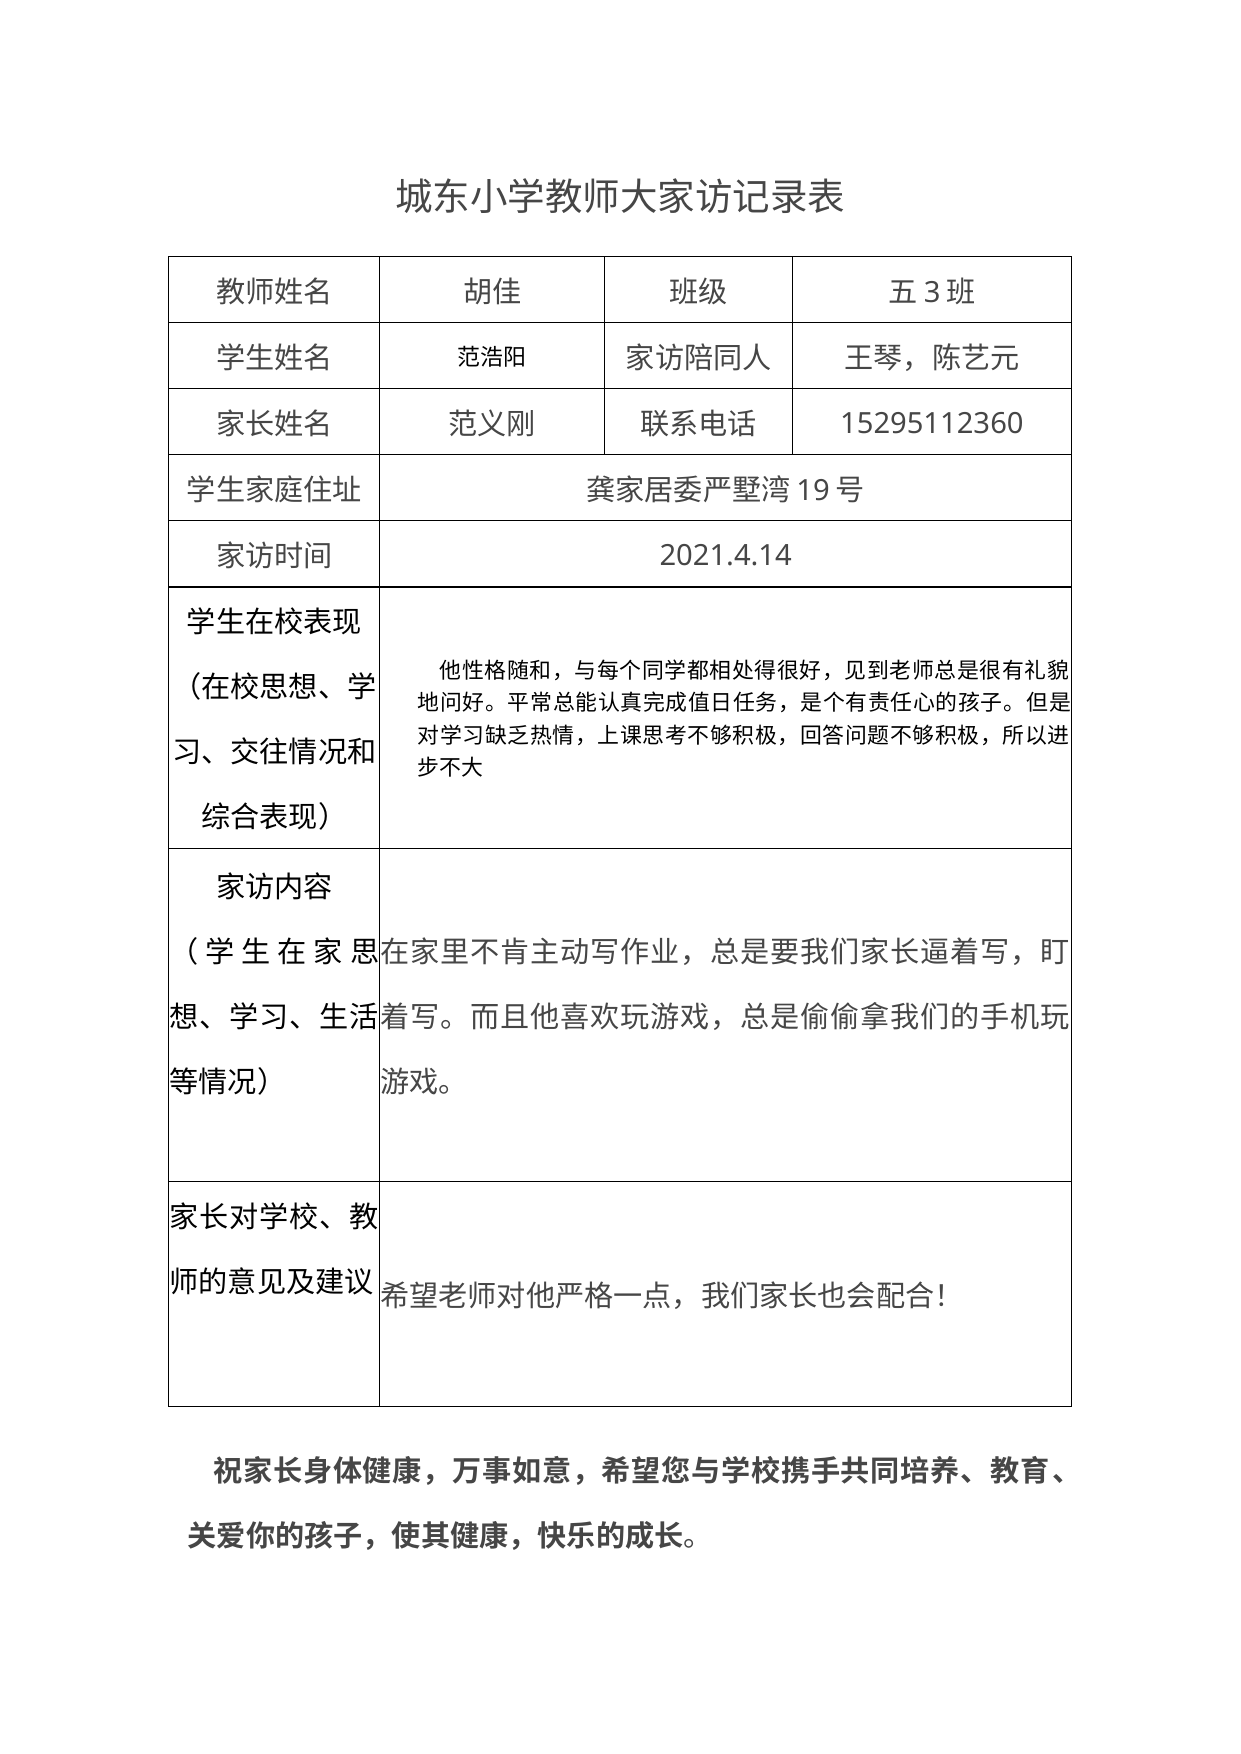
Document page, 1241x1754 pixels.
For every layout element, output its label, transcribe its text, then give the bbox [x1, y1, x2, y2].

table_cell 家访陪同人 [605, 323, 792, 388]
table_header 五3班 [793, 257, 1071, 322]
table_cell 2021.4.14 [380, 521, 1071, 586]
table_cell 范义刚 [380, 389, 604, 454]
table_cell 范浩阳 [380, 323, 604, 388]
table_cell 学生在校表现 （在校思想、学习、交往情况和综合表现） [169, 588, 379, 847]
table_cell 家长对学校、教师的意见及建议 [169, 1182, 379, 1406]
table_cell 15295112360 [793, 389, 1071, 454]
table_cell 学生家庭住址 [169, 455, 379, 520]
table_cell 学生姓名 [169, 323, 379, 388]
table_cell 联系电话 [605, 389, 792, 454]
table_cell 王琴，陈艺元 [793, 323, 1071, 388]
table_header 班级 [605, 257, 792, 322]
text 祝家长身体健康，万事如意，希望您与学校携手共同培养、教育、关爱你的孩子，使其健康，快乐的成长。 [187, 1436, 1053, 1566]
table_header 胡佳 [380, 257, 604, 322]
table_cell 家访时间 [169, 521, 379, 586]
table_cell 龚家居委严墅湾19号 [380, 455, 1071, 520]
table_cell 家访内容 （学生在家思想、学习、生活等情况） [169, 849, 379, 1181]
table_cell 家长姓名 [169, 389, 379, 454]
text 城东小学教师大家访记录表 [187, 162, 1053, 227]
table_cell 希望老师对他严格一点，我们家长也会配合！ [380, 1182, 1071, 1406]
table_cell 他性格随和，与每个同学都相处得很好，见到老师总是很有礼貌地问好。平常总能认真完成值日任务，是个有责任心的孩子。但是对学习缺乏热情，上课思考不够积极，回答问题不够积极，所以进步不大 [380, 588, 1071, 847]
table_header 教师姓名 [169, 257, 379, 322]
table_cell 在家里不肯主动写作业，总是要我们家长逼着写，盯着写。而且他喜欢玩游戏，总是偷偷拿我们的手机玩游戏。 [380, 849, 1071, 1181]
